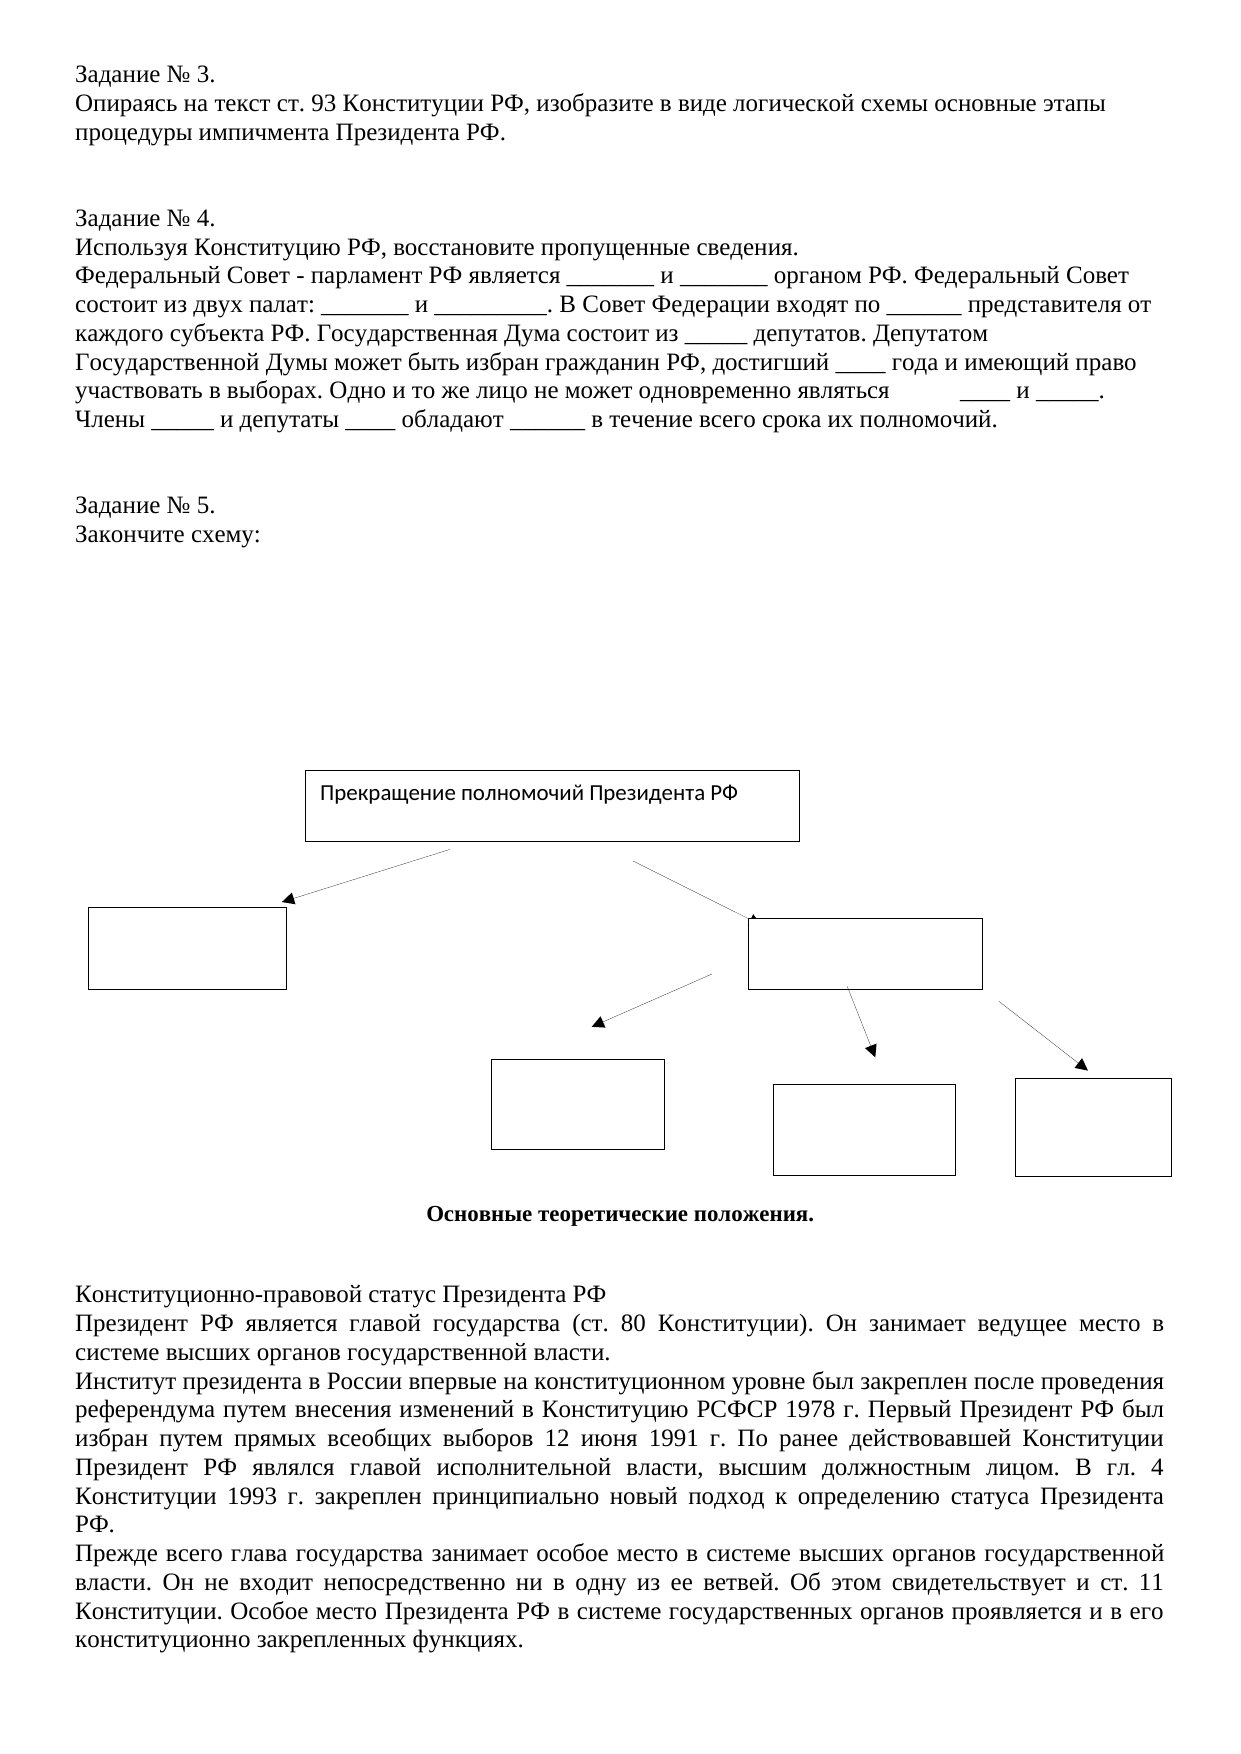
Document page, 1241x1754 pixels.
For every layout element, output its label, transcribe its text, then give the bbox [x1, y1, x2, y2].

text Используя Конституцию РФ, восстановите пропущенные сведения. [75, 232, 1165, 260]
text Прежде всего глава государства занимает особое место в системе высших органов государственной власти. Он не входит непосредственно ни в одну из ее ветвей. Об этом свидетельствует и ст. 11 Конституции. Особое место Президента РФ в системе государственных органов проявляется и в его конституционно закрепленных функциях. [75, 1538, 1165, 1653]
text Президент РФ является главой государства (ст. 80 Конституции). Он занимает ведущее место в системе высших органов государственной власти. [75, 1308, 1165, 1366]
text Конституционно-правовой статус Президента РФ [75, 1279, 1165, 1308]
text Задание № 5. [75, 490, 1165, 519]
text Федеральный Совет - парламент РФ является _______ и _______ органом РФ. Федеральный Совет состоит из двух палат: _______ и _________. В Совет Федерации входят по ______ представителя от каждого субъекта РФ. Государственная Дума состоит из _____ депутатов. Депутатом Государственной Думы может быть избран гражданин РФ, достигший ____ года и имеющий право участвовать в выборах. Одно и то же лицо не может одновременно являться ____ и _____. Члены _____ и депутаты ____ обладают ______ в течение всего срока их полномочий. [75, 260, 1165, 433]
text Опираясь на текст ст. 93 Конституции РФ, изобразите в виде логической схемы основные этапы процедуры импичмента Президента РФ. [75, 88, 1165, 145]
text Закончите схему: [75, 519, 1165, 548]
text Институт президента в России впервые на конституционном уровне был закреплен после проведения референдума путем внесения изменений в Конституцию РСФСР 1978 г. Первый Президент РФ был избран путем прямых всеобщих выборов 12 июня 1991 г. По ранее действовавшей Конституции Президент РФ являлся главой исполнительной власти, высшим должностным лицом. В гл. 4 Конституции 1993 г. закреплен принципиально новый подход к определению статуса Президента РФ. [75, 1366, 1165, 1538]
text Задание № 3. [75, 59, 1165, 88]
text Задание № 4. [75, 203, 1165, 232]
text Основные теоретические положения. [75, 1201, 1165, 1227]
